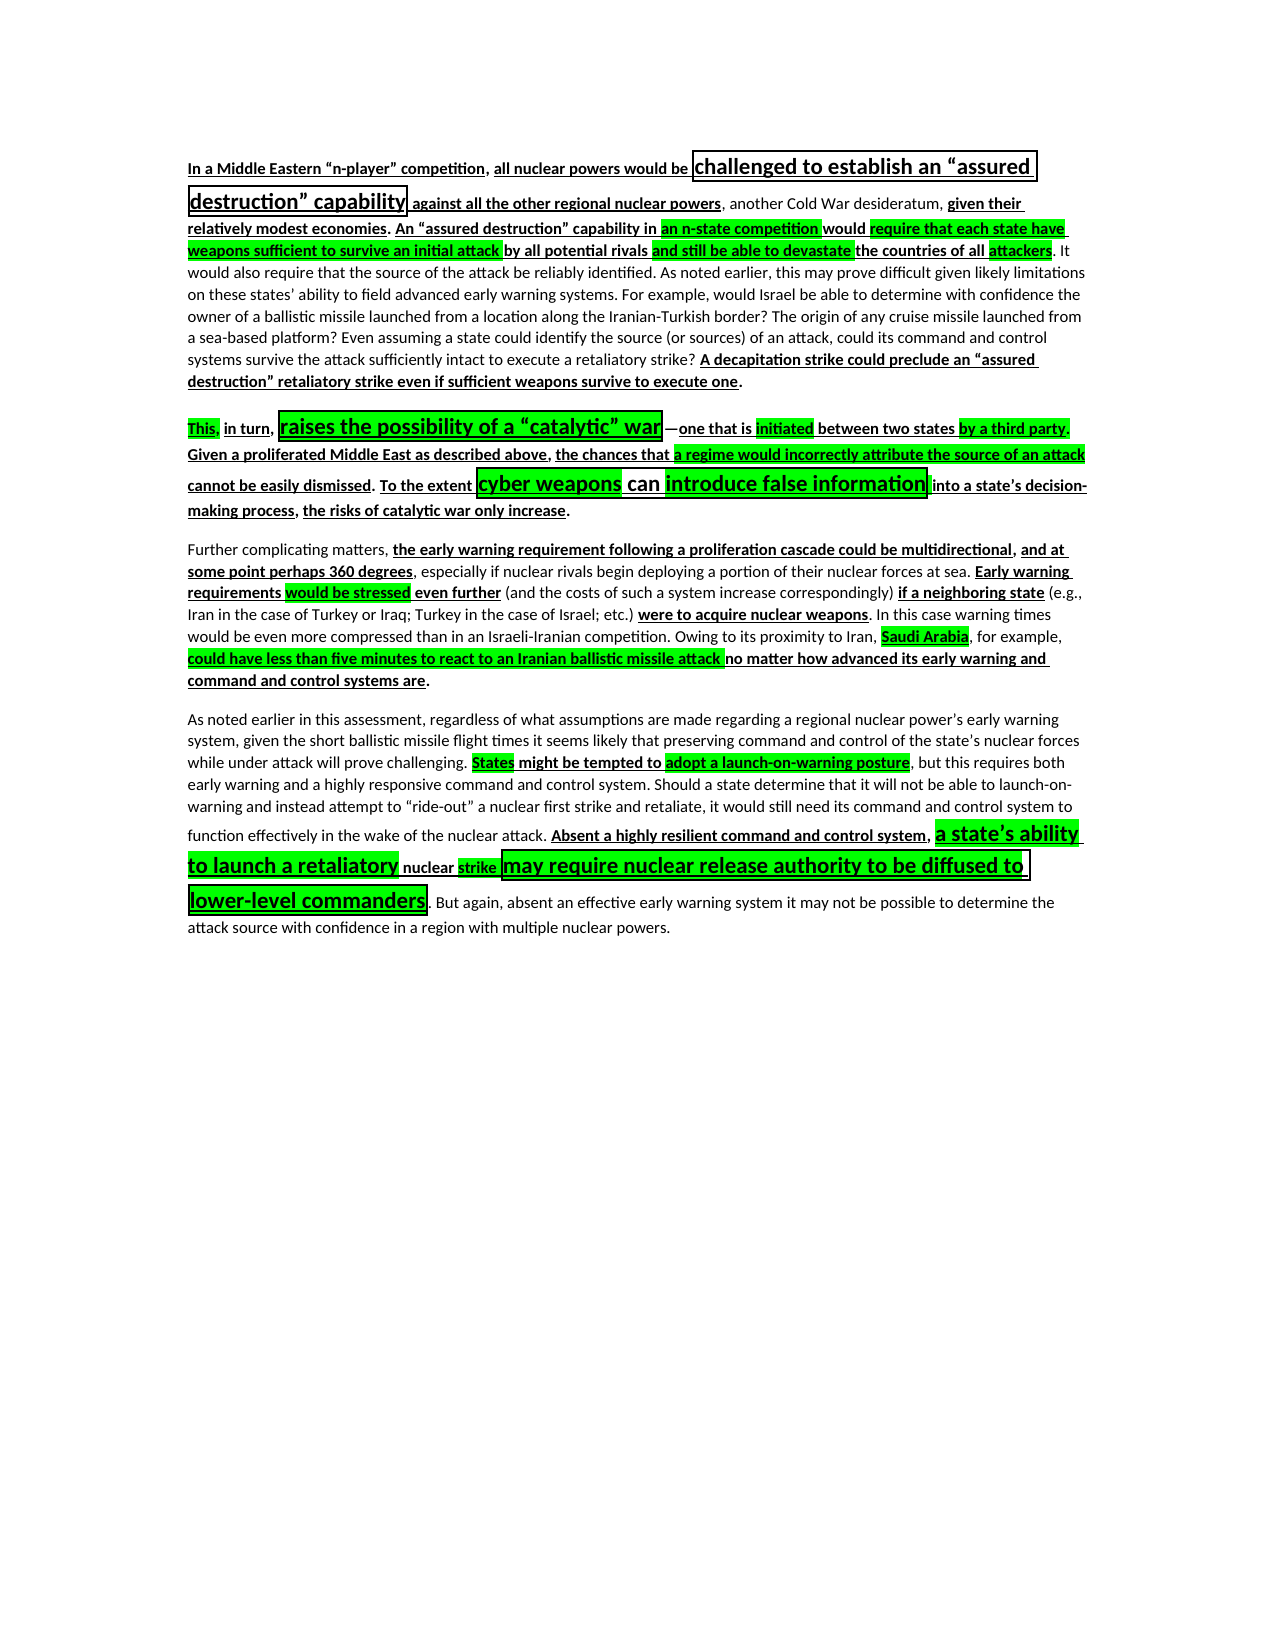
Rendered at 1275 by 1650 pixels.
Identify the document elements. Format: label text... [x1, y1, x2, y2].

text As noted earlier in this assessment, regardless of what assumptions are made regarding a regional nuclear power’s early warning system, given the short ballistic missile flight times it seems likely that preserving command and control of the state’s nuclear forces while under attack will prove challenging. States might be tempted to adopt a launch-on-warning posture, but this requires both early warning and a highly responsive command and control system. Should a state determine that it will not be able to launch-on-warning and instead attempt to “ride-out” a nuclear first strike and retaliate, it would still need its command and control system to function effectively in the wake of the nuclear attack. Absent a highly resilient command and control system, a state’s ability to launch a retaliatory nuclear strike may require nuclear release authority to be diffused to lower-level commanders. But again, absent an effective early warning system it may not be possible to determine the attack source with confidence in a region with multiple nuclear powers. [187, 709, 1087, 938]
text In a Middle Eastern “n-player” competition, all nuclear powers would be challenged to establish an “assured destruction” capability against all the other regional nuclear powers, another Cold War desideratum, given their relatively modest economies. An “assured destruction” capability in an n-state competition would require that each state have weapons sufficient to survive an initial attack by all potential rivals and still be able to devastate the countries of all attackers. It would also require that the source of the attack be reliably identified. As noted earlier, this may prove difficult given likely limitations on these states’ ability to field advanced early warning systems. For example, would Israel be able to determine with confidence the owner of a ballistic missile launched from a location along the Iranian-Turkish border? The origin of any cruise missile launched from a sea-based platform? Even assuming a state could identify the source (or sources) of an attack, could its command and control systems survive the attack sufficiently intact to execute a retaliatory strike? A decapitation strike could preclude an “assured destruction” retaliatory strike even if sufficient weapons survive to execute one. [187, 150, 1087, 392]
text Further complicating matters, the early warning requirement following a proliferation cascade could be multidirectional, and at some point perhaps 360 degrees, especially if nuclear rivals begin deploying a portion of their nuclear forces at sea. Early warning requirements would be stressed even further (and the costs of such a system increase correspondingly) if a neighboring state (e.g., Iran in the case of Turkey or Iraq; Turkey in the case of Israel; etc.) were to acquire nuclear weapons. In this case warning times would be even more compressed than in an Israeli-Iranian competition. Owing to its proximity to Iran, Saudi Arabia, for example, could have less than five minutes to react to an Iranian ballistic missile attack no matter how advanced its early warning and command and control systems are. [187, 539, 1087, 691]
text This, in turn, raises the possibility of a “catalytic” war—one that is initiated between two states by a third party. Given a proliferated Middle East as described above, the chances that a regime would incorrectly attribute the source of an attack cannot be easily dismissed. To the extent cyber weapons can introduce false information into a state’s decision-making process, the risks of catalytic war only increase. [187, 410, 1087, 521]
